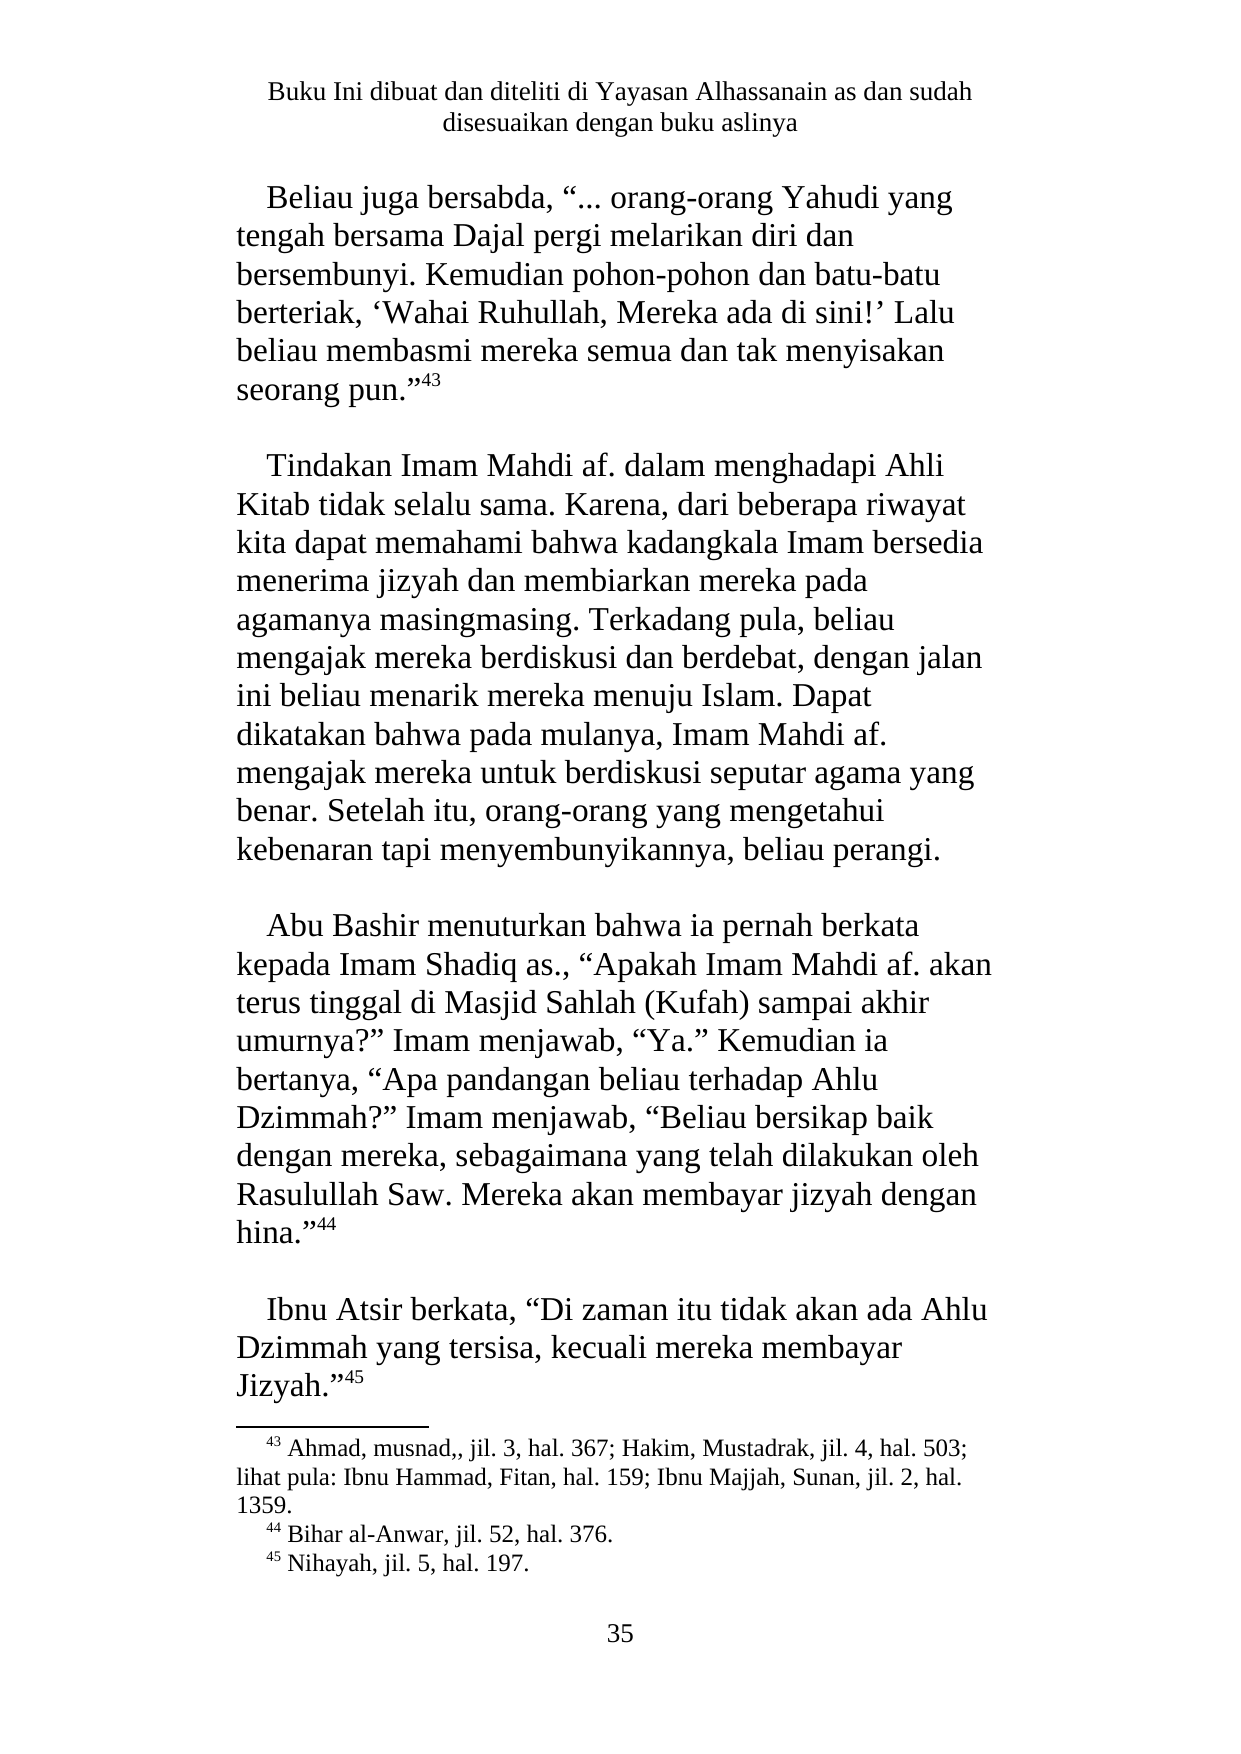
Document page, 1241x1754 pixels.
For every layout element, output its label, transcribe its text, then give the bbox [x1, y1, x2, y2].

text Abu Bashir menuturkan bahwa ia pernah berkata kepada Imam Shadiq as., “Apakah Imam Mahdi af. akan terus tinggal di Masjid Sahlah (Kufah) sampai akhir umurnya?” Imam menjawab, “Ya.” Kemudian ia bertanya, “Apa pandangan beliau terhadap Ahlu Dzimmah?” Imam menjawab, “Beliau bersikap baik dengan mereka, sebagaimana yang telah dilakukan oleh Rasulullah Saw. Mereka akan membayar jizyah dengan hina.” [236, 906, 1004, 1251]
text Beliau juga bersabda, “... orang-orang Yahudi yang tengah bersama Dajal pergi melarikan diri dan bersembunyi. Kemudian pohon-pohon dan batu-batu berteriak, ‘Wahai Ruhullah, Mereka ada di sini!’ Lalu beliau membasmi mereka semua dan tak menyisakan seorang pun.” [236, 177, 1004, 407]
text Tindakan Imam Mahdi af. dalam menghadapi Ahli Kitab tidak selalu sama. Karena, dari beberapa riwayat kita dapat memahami bahwa kadangkala Imam bersedia menerima jizyah dan membiarkan mereka pada agamanya masingmasing. Terkadang pula, beliau mengajak mereka berdiskusi dan berdebat, dengan jalan ini beliau menarik mereka menuju Islam. Dapat dikatakan bahwa pada mulanya, Imam Mahdi af. mengajak mereka untuk berdiskusi seputar agama yang benar. Setelah itu, orang-orang yang mengetahui kebenaran tapi menyembunyikannya, beliau perangi. [236, 446, 1004, 867]
text Ibnu Atsir berkata, “Di zaman itu tidak akan ada Ahlu Dzimmah yang tersisa, kecuali mereka membayar Jizyah.” [236, 1289, 1004, 1404]
